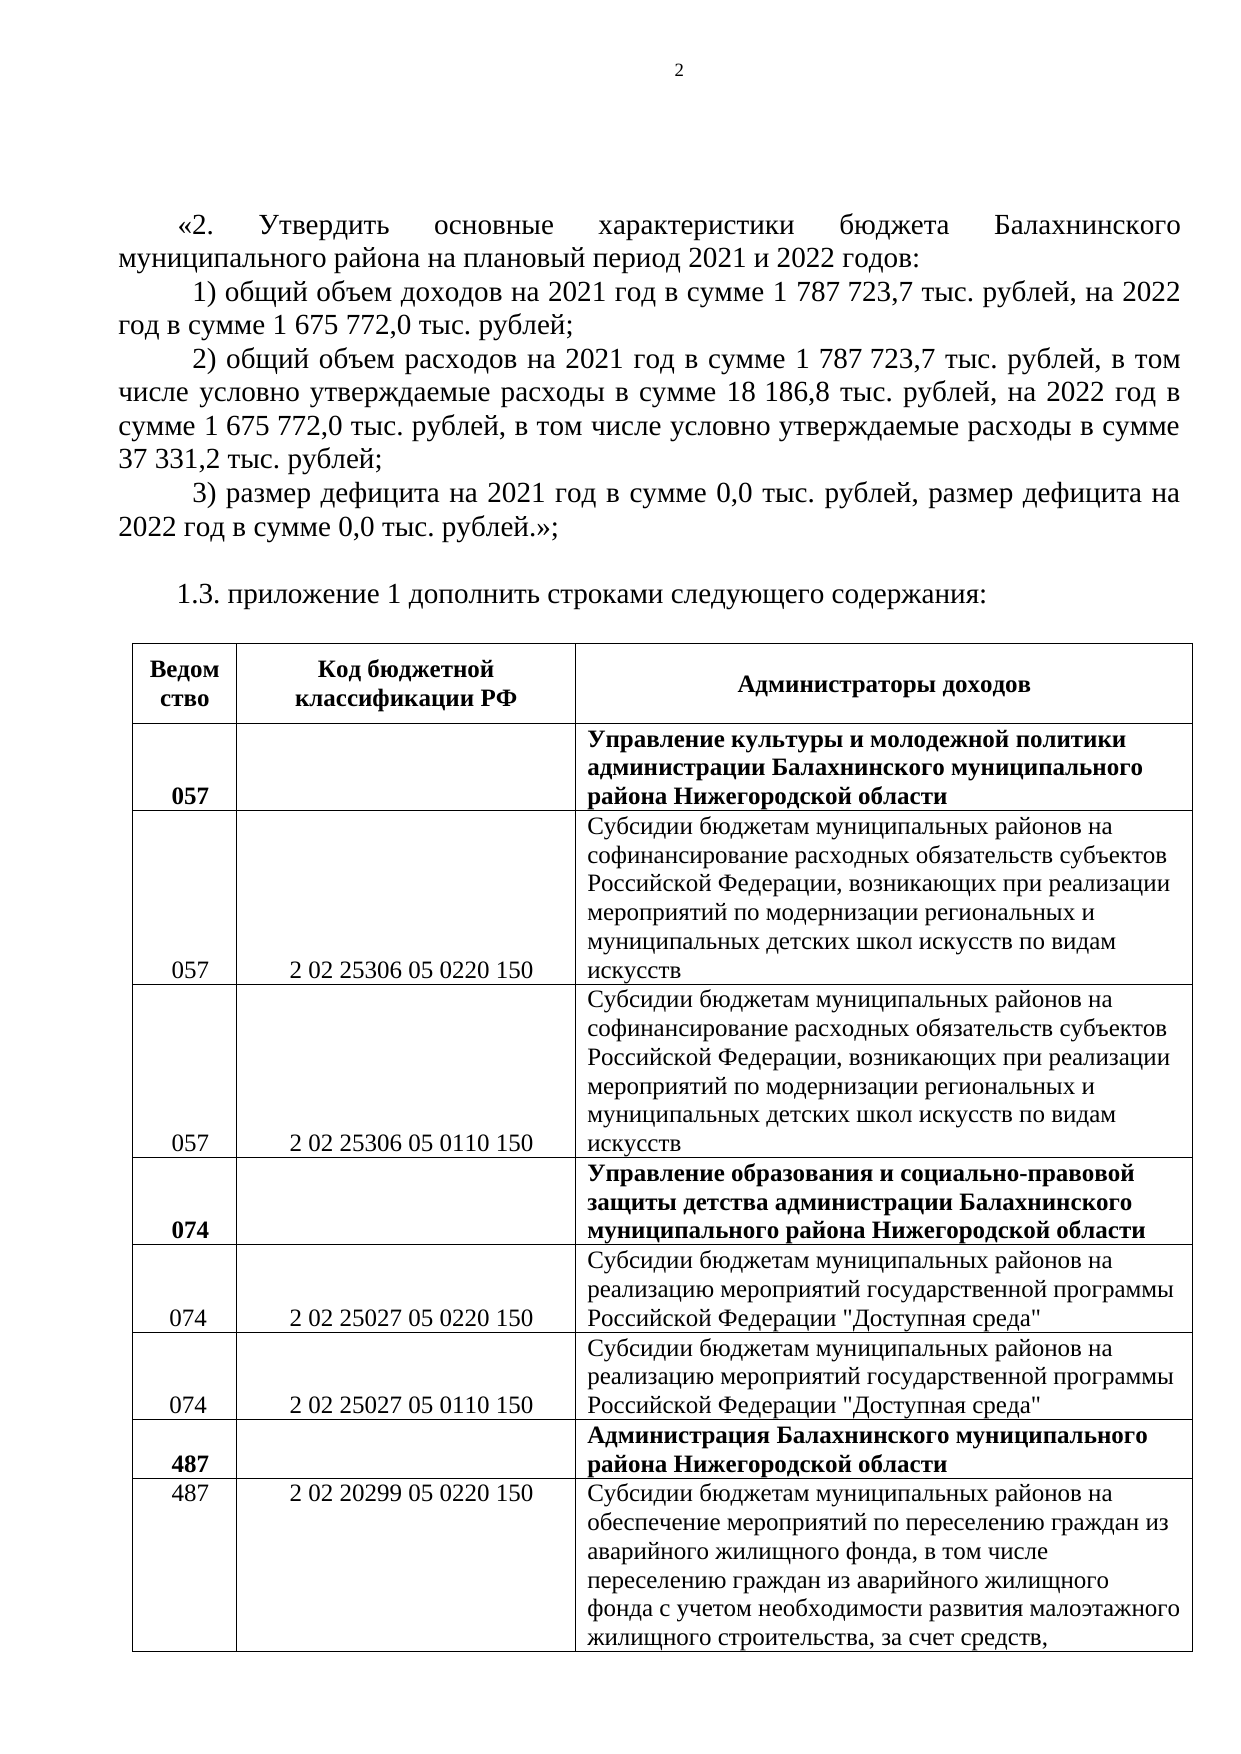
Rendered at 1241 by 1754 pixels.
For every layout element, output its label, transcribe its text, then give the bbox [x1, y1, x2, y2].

table_cell 074 [133, 1245, 236, 1332]
table_cell 2 02 25027 05 0110 150 [237, 1333, 575, 1419]
table_cell Управление образования и социально-правовой защиты детства администрации Балахнинского муниципального района Нижегородской области [576, 1158, 1192, 1244]
table_cell Субсидии бюджетам муниципальных районов на софинансирование расходных обязательств субъектов Российской Федерации, возникающих при реализации мероприятий по модернизации региональных и муниципальных детских школ искусств по видам искусств [576, 811, 1192, 983]
text 1.3. приложение 1 дополнить строками следующего содержания: [118, 576, 1181, 609]
table_cell Субсидии бюджетам муниципальных районов на софинансирование расходных обязательств субъектов Российской Федерации, возникающих при реализации мероприятий по модернизации региональных и муниципальных детских школ искусств по видам искусств [576, 985, 1192, 1157]
table_cell 487 [133, 1420, 236, 1477]
table_cell 487 [133, 1479, 236, 1651]
table_cell [237, 1420, 575, 1477]
text 2) общий объем расходов на 2021 год в сумме 1 787 723,7 тыс. рублей, в том числе условно утверждаемые расходы в сумме 18 186,8 тыс. рублей, на 2022 год в сумме 1 675 772,0 тыс. рублей, в том числе условно утверждаемые расходы в сумме 37 331,2 тыс. рублей; [118, 341, 1181, 475]
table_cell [576, 1479, 1192, 1651]
table_cell [237, 1158, 575, 1244]
table_cell Субсидии бюджетам муниципальных районов на реализацию мероприятий государственной программы Российской Федерации "Доступная среда" [576, 1333, 1192, 1419]
table_cell 057 [133, 724, 236, 810]
table_cell Администрация Балахнинского муниципального района Нижегородской области [576, 1420, 1192, 1477]
table_cell Субсидии бюджетам муниципальных районов на реализацию мероприятий государственной программы Российской Федерации "Доступная среда" [576, 1245, 1192, 1332]
table_cell 057 [133, 811, 236, 983]
table_header Код бюджетной классификации РФ [237, 644, 575, 723]
table_cell 2 02 25306 05 0220 150 [237, 811, 575, 983]
table_cell 2 02 25027 05 0220 150 [237, 1245, 575, 1332]
table_cell 074 [133, 1333, 236, 1419]
text 1) общий объем доходов на 2021 год в сумме 1 787 723,7 тыс. рублей, на 2022 год в сумме 1 675 772,0 тыс. рублей; [118, 274, 1181, 341]
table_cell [237, 1479, 575, 1651]
table_cell [237, 724, 575, 810]
table_header Ведомство [133, 644, 236, 723]
table_header Администраторы доходов [576, 644, 1192, 723]
text «2. Утвердить основные характеристики бюджета Балахнинского муниципального района на плановый период 2021 и 2022 годов: [118, 207, 1181, 274]
text 3) размер дефицита на 2021 год в сумме 0,0 тыс. рублей, размер дефицита на 2022 год в сумме 0,0 тыс. рублей.»; [118, 475, 1181, 542]
table_cell 074 [133, 1158, 236, 1244]
table_cell 2 02 25306 05 0110 150 [237, 985, 575, 1157]
table_cell 057 [133, 985, 236, 1157]
table_cell Управление культуры и молодежной политики администрации Балахнинского муниципального района Нижегородской области [576, 724, 1192, 810]
